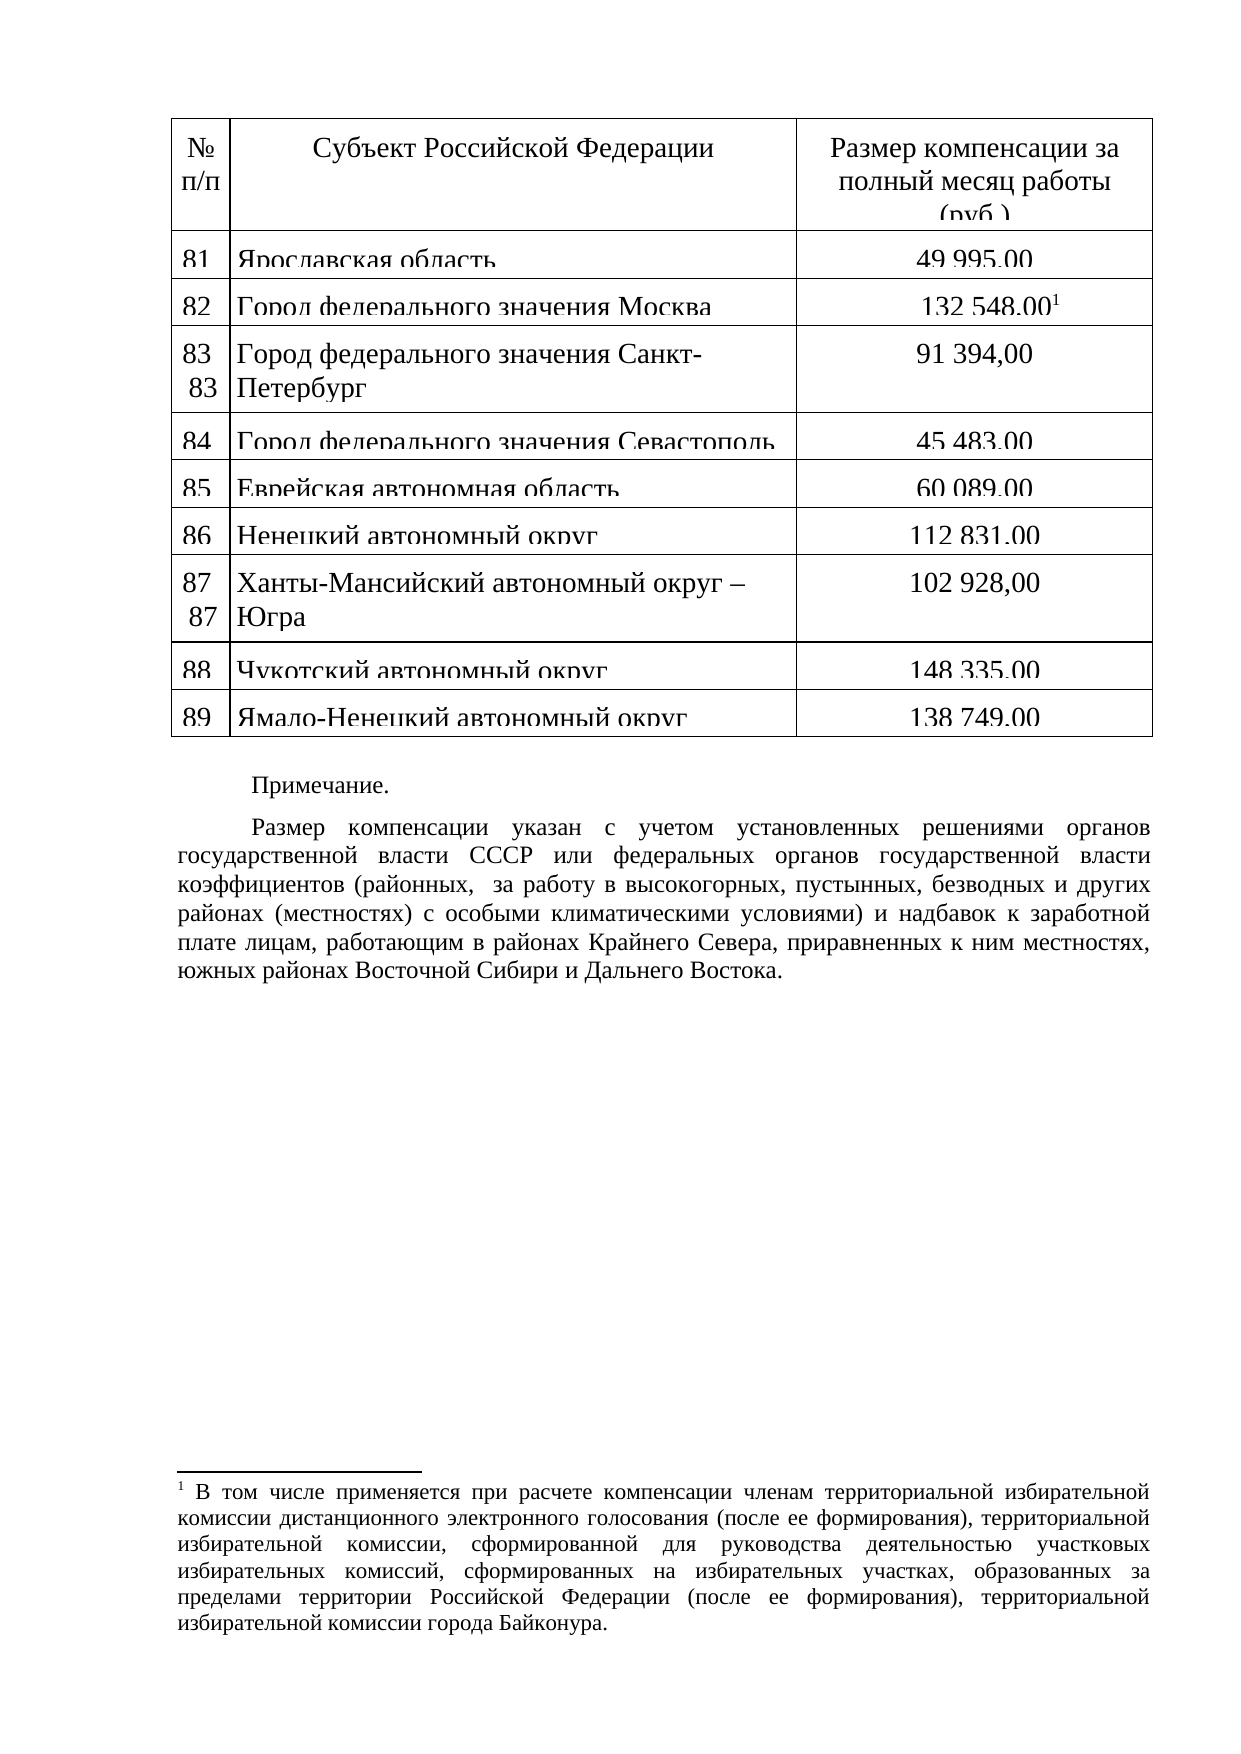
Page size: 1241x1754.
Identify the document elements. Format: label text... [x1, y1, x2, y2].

table_cell 45 483,00 [797, 413, 1152, 459]
table_cell 81 [172, 231, 229, 278]
table_cell 82 [172, 279, 229, 325]
table_cell Ярославская область [231, 231, 796, 278]
table_cell Город федерального значения Санкт-Петербург [231, 326, 796, 412]
table_cell Ямало-Ненецкий автономный округ [231, 690, 796, 736]
table_cell 102 928,00 [797, 555, 1152, 641]
table_cell 132 548,00 [797, 279, 1152, 325]
table_header Размер компенсации за полный месяц работы (руб.) [797, 119, 1152, 230]
text Примечание. [177, 771, 1152, 799]
table_cell Город федерального значения Севастополь [231, 413, 796, 459]
table_cell Ханты-Мансийский автономный округ – Югра [231, 555, 796, 641]
table_cell 60 089,00 [797, 460, 1152, 507]
table_cell 84 [172, 413, 229, 459]
table_cell 89 [172, 690, 229, 736]
table_cell 86 [172, 508, 229, 554]
table_cell Еврейская автономная область [231, 460, 796, 507]
table_header Субъект Российской Федерации [231, 119, 796, 230]
table_cell 85 [172, 460, 229, 507]
table_header № п/п [172, 119, 229, 230]
text Размер компенсации указан с учетом установленных решениями органов государственной власти СССР или федеральных органов государственной власти коэффициентов (районных, за работу в высокогорных, пустынных, безводных и других районах (местностях) с особыми климатическими условиями) и надбавок к заработной плате лицам, работающим в районах Крайнего Севера, приравненных к ним местностях, южных районах Восточной Сибири и Дальнего Востока. [177, 812, 1152, 984]
table_cell Город федерального значения Москва [231, 279, 796, 325]
table_cell 138 749,00 [797, 690, 1152, 736]
table_cell Чукотский автономный округ [231, 643, 796, 689]
table_cell 91 394,00 [797, 326, 1152, 412]
table_cell 112 831,00 [797, 508, 1152, 554]
table_cell 88 [172, 643, 229, 689]
table_cell 83 [172, 326, 229, 412]
table_cell Ненецкий автономный округ [231, 508, 796, 554]
table_cell 148 335,00 [797, 643, 1152, 689]
table_cell 87 [172, 555, 229, 641]
table_cell 49 995,00 [797, 231, 1152, 278]
